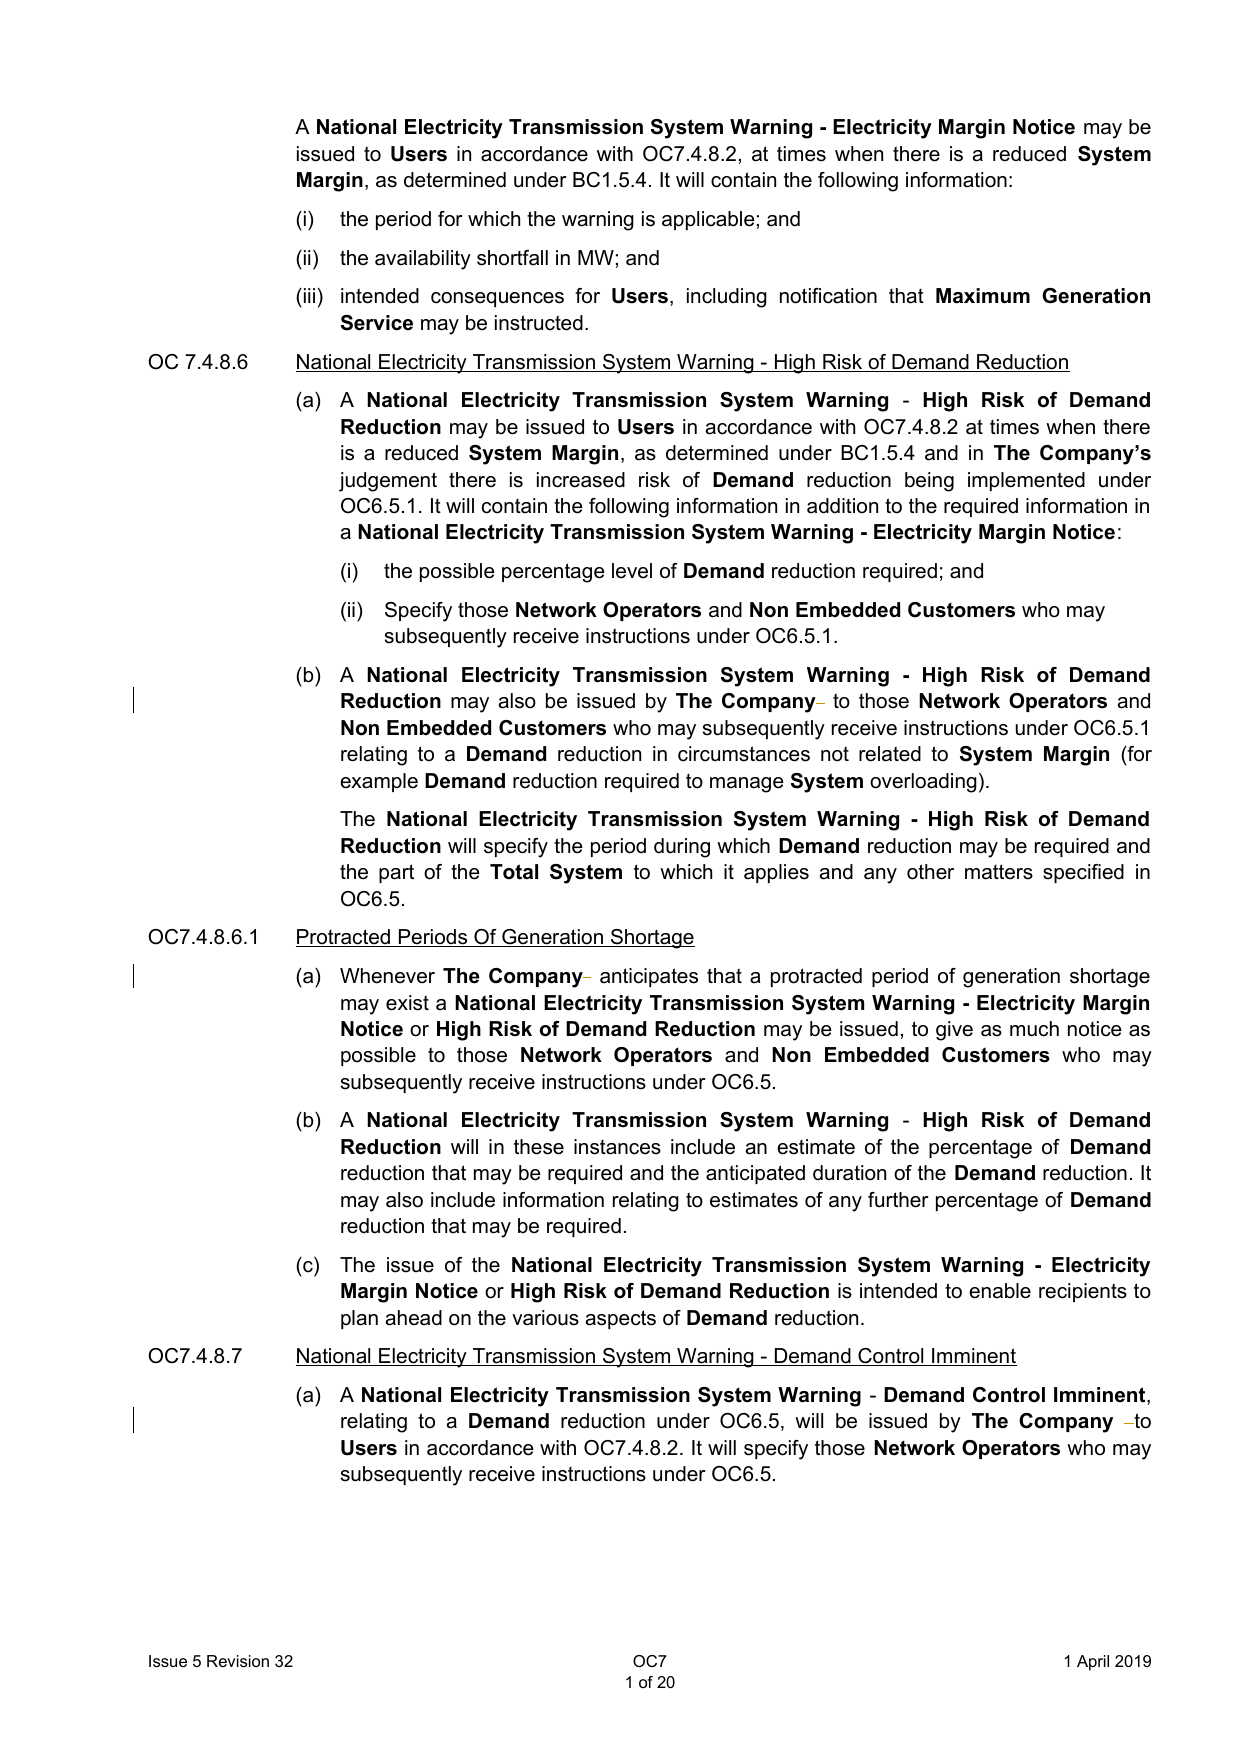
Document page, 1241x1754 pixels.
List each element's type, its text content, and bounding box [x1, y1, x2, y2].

text (i) the period for which the warning is applicable; and [295, 207, 1152, 231]
text OC7.4.8.6.1 Protracted Periods Of Generation Shortage [148, 925, 1152, 949]
text (a) A National Electricity Transmission System Warning - Demand Control Imminent, relating to a Demand reduction under OC6.5, will be issued by The Company to Users in accordance with OC7.4.8.2. It will specify those Network Operators who may subsequently receive instructions under OC6.5. [295, 1383, 1152, 1486]
text (i) the possible percentage level of Demand reduction required; and [340, 559, 1152, 583]
text (ii) Specify those Network Operators and Non Embedded Customers who may subsequently receive instructions under OC6.5.1. [340, 598, 1152, 648]
text (iii) intended consequences for Users, including notification that Maximum Generation Service may be instructed. [295, 284, 1152, 334]
text OC7.4.8.7 National Electricity Transmission System Warning - Demand Control Imminent [148, 1344, 1152, 1368]
text OC 7.4.8.6 National Electricity Transmission System Warning - High Risk of Demand Reduction [148, 349, 1152, 373]
text (a) Whenever The Company anticipates that a protracted period of generation shortage may exist a National Electricity Transmission System Warning - Electricity Margin Notice or High Risk of Demand Reduction may be issued, to give as much notice as possible to those Network Operators and Non Embedded Customers who may subsequently receive instructions under OC6.5. [295, 964, 1152, 1093]
text (a) A National Electricity Transmission System Warning - High Risk of Demand Reduction may be issued to Users in accordance with OC7.4.8.2 at times when there is a reduced System Margin, as determined under BC1.5.4 and in The Company’s judgement there is increased risk of Demand reduction being implemented under OC6.5.1. It will contain the following information in addition to the required information in a National Electricity Transmission System Warning - Electricity Margin Notice: [295, 388, 1152, 544]
text (b) A National Electricity Transmission System Warning - High Risk of Demand Reduction may also be issued by The Company to those Network Operators and Non Embedded Customers who may subsequently receive instructions under OC6.5.1 relating to a Demand reduction in circumstances not related to System Margin (for example Demand reduction required to manage System overloading). [295, 663, 1152, 792]
text (c) The issue of the National Electricity Transmission System Warning - Electricity Margin Notice or High Risk of Demand Reduction is intended to enable recipients to plan ahead on the various aspects of Demand reduction. [295, 1253, 1152, 1329]
text (b) A National Electricity Transmission System Warning - High Risk of Demand Reduction will in these instances include an estimate of the percentage of Demand reduction that may be required and the anticipated duration of the Demand reduction. It may also include information relating to estimates of any further percentage of Demand reduction that may be required. [295, 1108, 1152, 1238]
text A National Electricity Transmission System Warning - Electricity Margin Notice may be issued to Users in accordance with OC7.4.8.2, at times when there is a reduced System Margin, as determined under BC1.5.4. It will contain the following information: [148, 115, 1152, 192]
text The National Electricity Transmission System Warning - High Risk of Demand Reduction will specify the period during which Demand reduction may be required and the part of the Total System to which it applies and any other matters specified in OC6.5. [295, 807, 1152, 910]
text (ii) the availability shortfall in MW; and [295, 245, 1152, 269]
